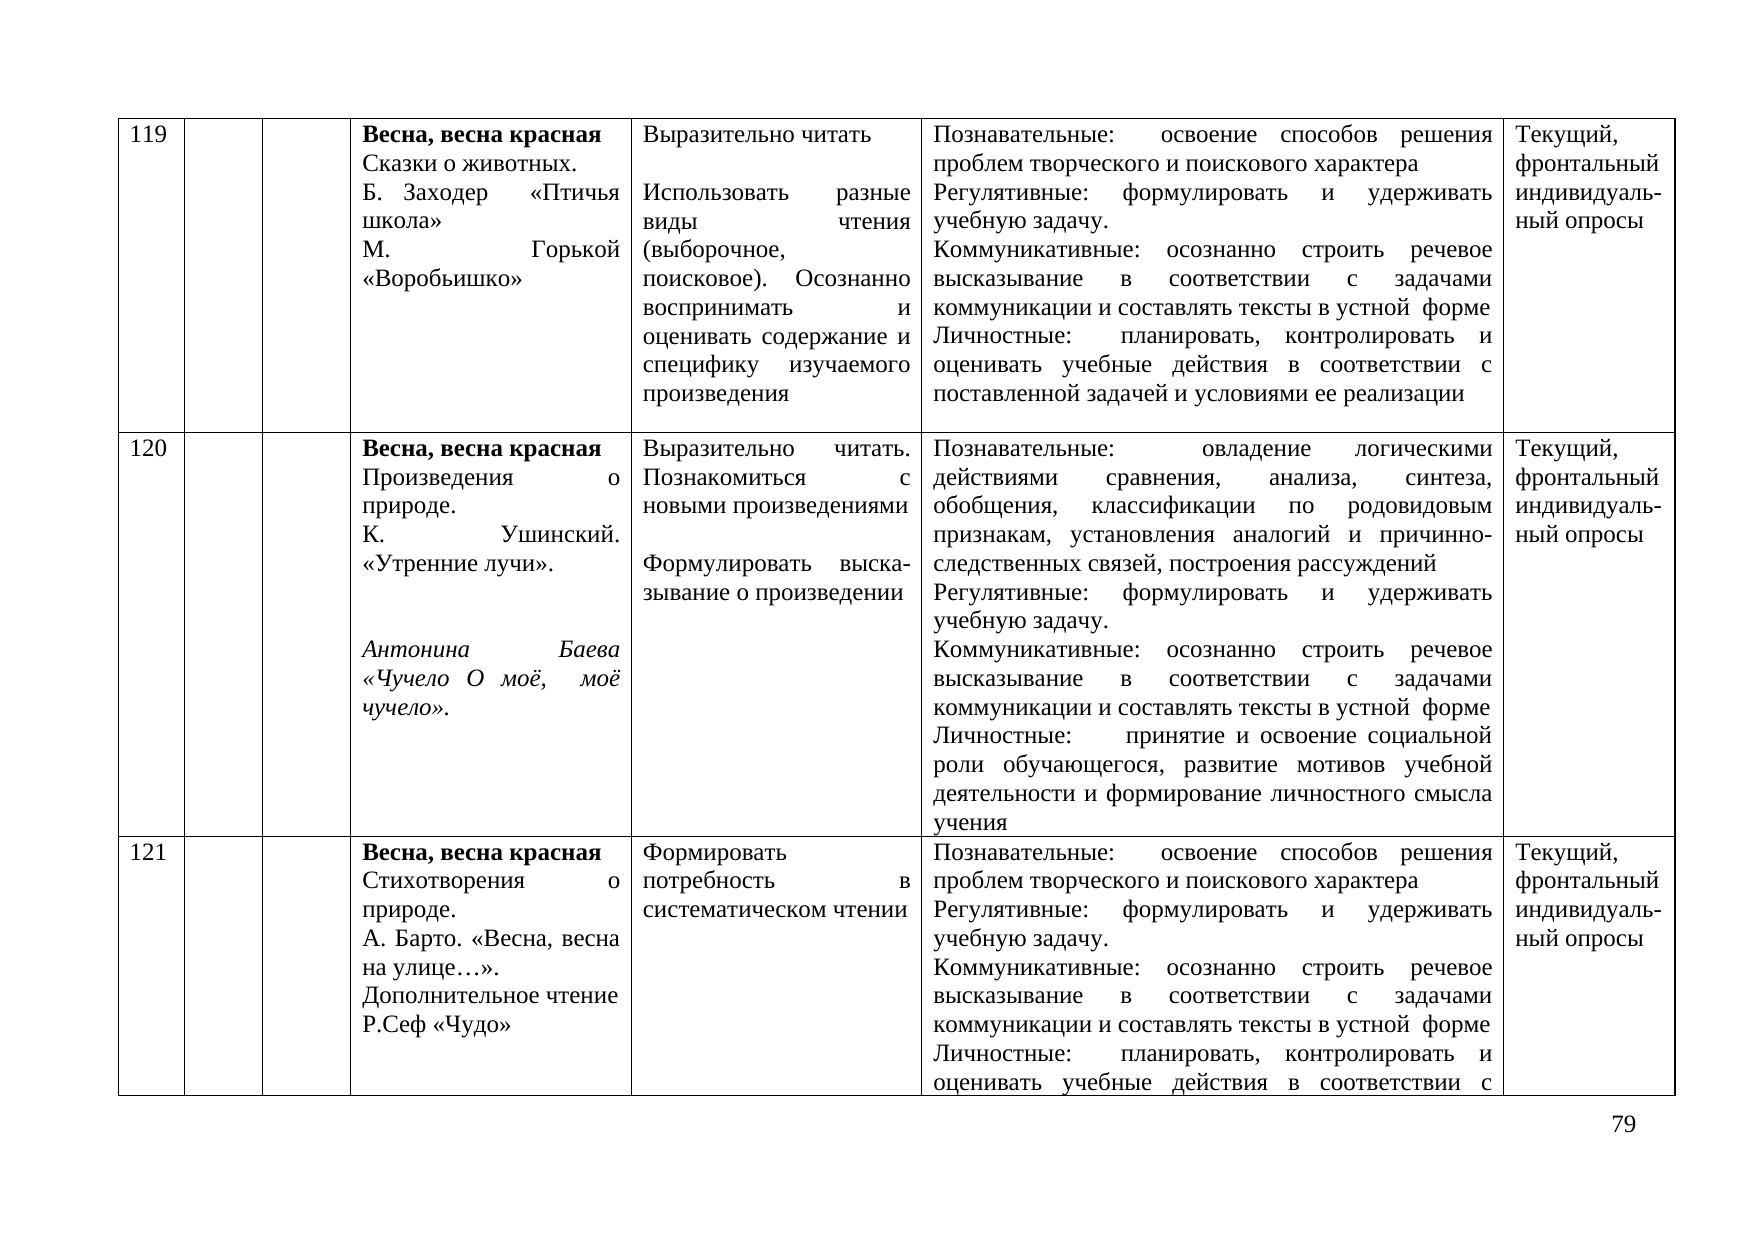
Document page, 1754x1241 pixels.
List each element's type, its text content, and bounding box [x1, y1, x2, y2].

table_cell [263, 433, 350, 836]
table_cell Весна, весна красная Произведения о природе. К. Ушинский. «Утренние лучи». Антонина Баева «Чучело О моё, моё чучело». [351, 433, 631, 836]
table_cell Выразительно читать Использовать разные виды чтения (выборочное, поисковое). Осознанно воспринимать и оценивать содержание и специфику изучаемого произведения [632, 119, 921, 432]
table_cell 121 [119, 837, 184, 1095]
table_cell [185, 837, 262, 1095]
table_cell Текущий, фронтальный индивидуаль-ный опросы [1504, 433, 1674, 836]
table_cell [1504, 837, 1674, 1095]
table_cell [185, 119, 262, 432]
table_cell [185, 433, 262, 836]
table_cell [1504, 119, 1674, 432]
table_cell [263, 837, 350, 1095]
table_cell 119 [119, 119, 184, 432]
table_cell Познавательные: овладение логическими действиями сравнения, анализа, синтеза, обобщения, классификации по родовидовым признакам, установления аналогий и причинно-следственных связей, построения рассуждений Регулятивные: формулировать и удерживать учебную задачу. Коммуникативные: осознанно строить речевое высказывание в соответствии с задачами коммуникации и составлять тексты в устной форме Личностные: принятие и освоение социальной роли обучающегося, развитие мотивов учебной деятельности и формирование личностного смысла учения [922, 433, 1503, 836]
table_cell [263, 119, 350, 432]
table_cell Весна, весна красная Сказки о животных. Б. Заходер «Птичья школа» М. Горькой «Воробьишко» [351, 119, 631, 432]
table_cell Выразительно читать. Познакомиться с новыми произведениями Формулировать выска-зывание о произведении [632, 433, 921, 836]
table_cell 120 [119, 433, 184, 836]
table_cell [632, 837, 921, 1095]
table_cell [351, 837, 631, 1095]
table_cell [922, 837, 1503, 1095]
